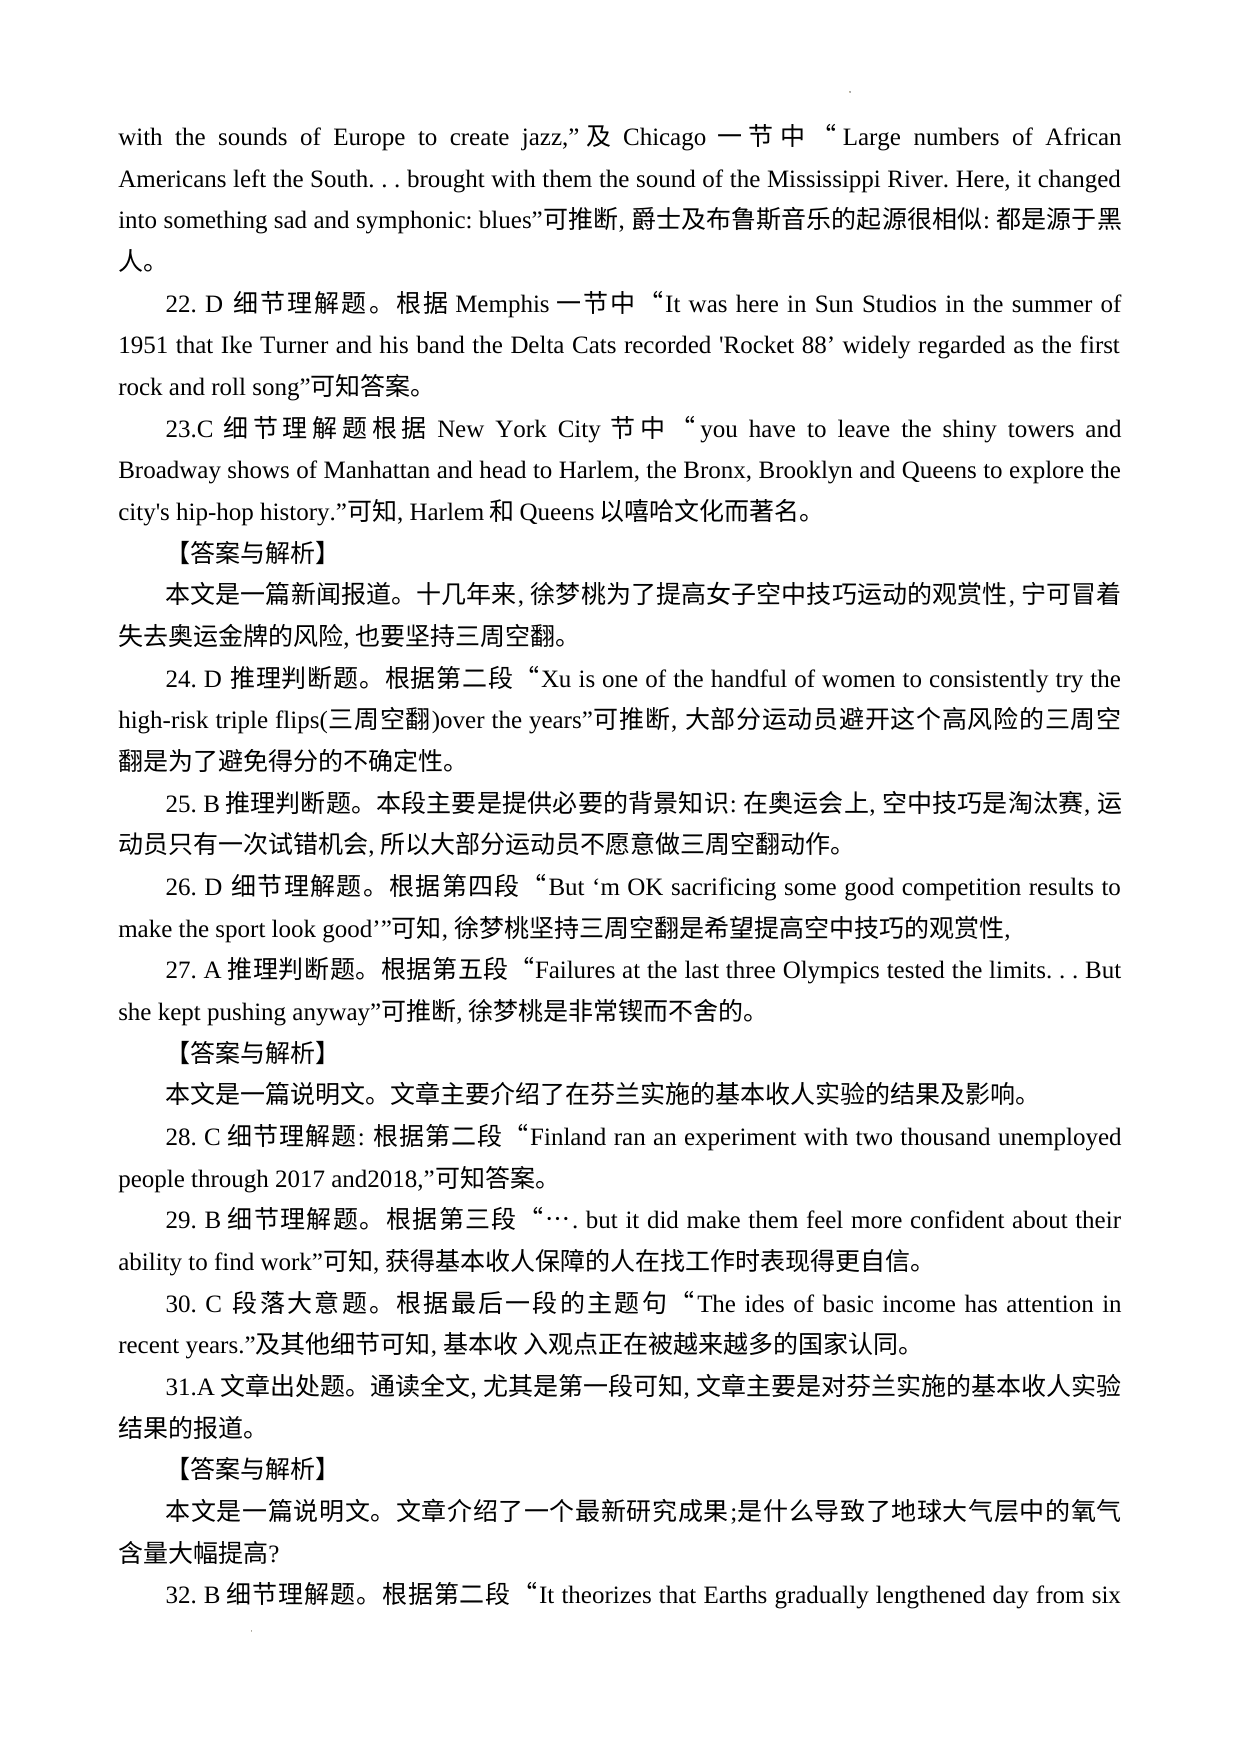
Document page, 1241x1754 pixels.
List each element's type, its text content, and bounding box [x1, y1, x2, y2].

text 本文是一篇说明文。文章介绍了一个最新研究成果;是什么导致了地球大气层中的氧气含量大幅提高? [118, 1487, 1122, 1571]
text 【答案与解析】 [118, 529, 1122, 571]
text 【答案与解析】 [118, 1029, 1122, 1071]
text 本文是一篇说明文。文章主要介绍了在芬兰实施的基本收人实验的结果及影响。 [118, 1071, 1122, 1112]
text 31.A文章出处题。通读全文, 尤其是第一段可知, 文章主要是对芬兰实施的基本收人实验结果的报道。 [118, 1362, 1122, 1446]
text 24. D 推理判断题。根据第二段“Xu is one of the handful of women to consistently try the high-risk triple flips(三周空翻)over the years”可推断, 大部分运动员避开这个高风险的三周空翻是为了避免得分的不确定性。 [118, 654, 1122, 779]
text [118, 112, 1122, 279]
text 28. C细节理解题: 根据第二段“Finland ran an experiment with two thousand unemployed people through 2017 and2018,”可知答案。 [118, 1112, 1122, 1196]
text 23.C细节理解题根据New York City节中“you have to leave the shiny towers and Broadway shows of Manhattan and head to Harlem, the Bronx, Brooklyn and Queens to explore the city's hip-hop history.”可知, Harlem和Queens以嘻哈文化而著名。 [118, 404, 1122, 529]
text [118, 1571, 1122, 1612]
text 22. D 细节理解题。根据Memphis一节中“It was here in Sun Studios in the summer of 1951 that Ike Turner and his band the Delta Cats recorded 'Rocket 88’ widely regarded as the first rock and roll song”可知答案。 [118, 279, 1122, 404]
text 25. B推理判断题。本段主要是提供必要的背景知识: 在奥运会上, 空中技巧是淘汰赛, 运动员只有一次试错机会, 所以大部分运动员不愿意做三周空翻动作。 [118, 779, 1122, 862]
text 本文是一篇新闻报道。十几年来, 徐梦桃为了提高女子空中技巧运动的观赏性, 宁可冒着失去奥运金牌的风险, 也要坚持三周空翻。 [118, 571, 1122, 654]
text 27. A推理判断题。根据第五段“Failures at the last three Olympics tested the limits. . . But she kept pushing anyway”可推断, 徐梦桃是非常锲而不舍的。 [118, 946, 1122, 1029]
text 29. B细节理解题。根据第三段“…. but it did make them feel more confident about their ability to find work”可知, 获得基本收人保障的人在找工作时表现得更自信。 [118, 1196, 1122, 1279]
text 30. C 段落大意题。根据最后一段的主题句“The ides of basic income has attention in recent years.”及其他细节可知, 基本收 入观点正在被越来越多的国家认同。 [118, 1279, 1122, 1362]
text 【答案与解析】 [118, 1446, 1122, 1487]
text 26. D 细节理解题。根据第四段“But ‘m OK sacrificing some good competition results to make the sport look good’”可知, 徐梦桃坚持三周空翻是希望提高空中技巧的观赏性, [118, 862, 1122, 946]
